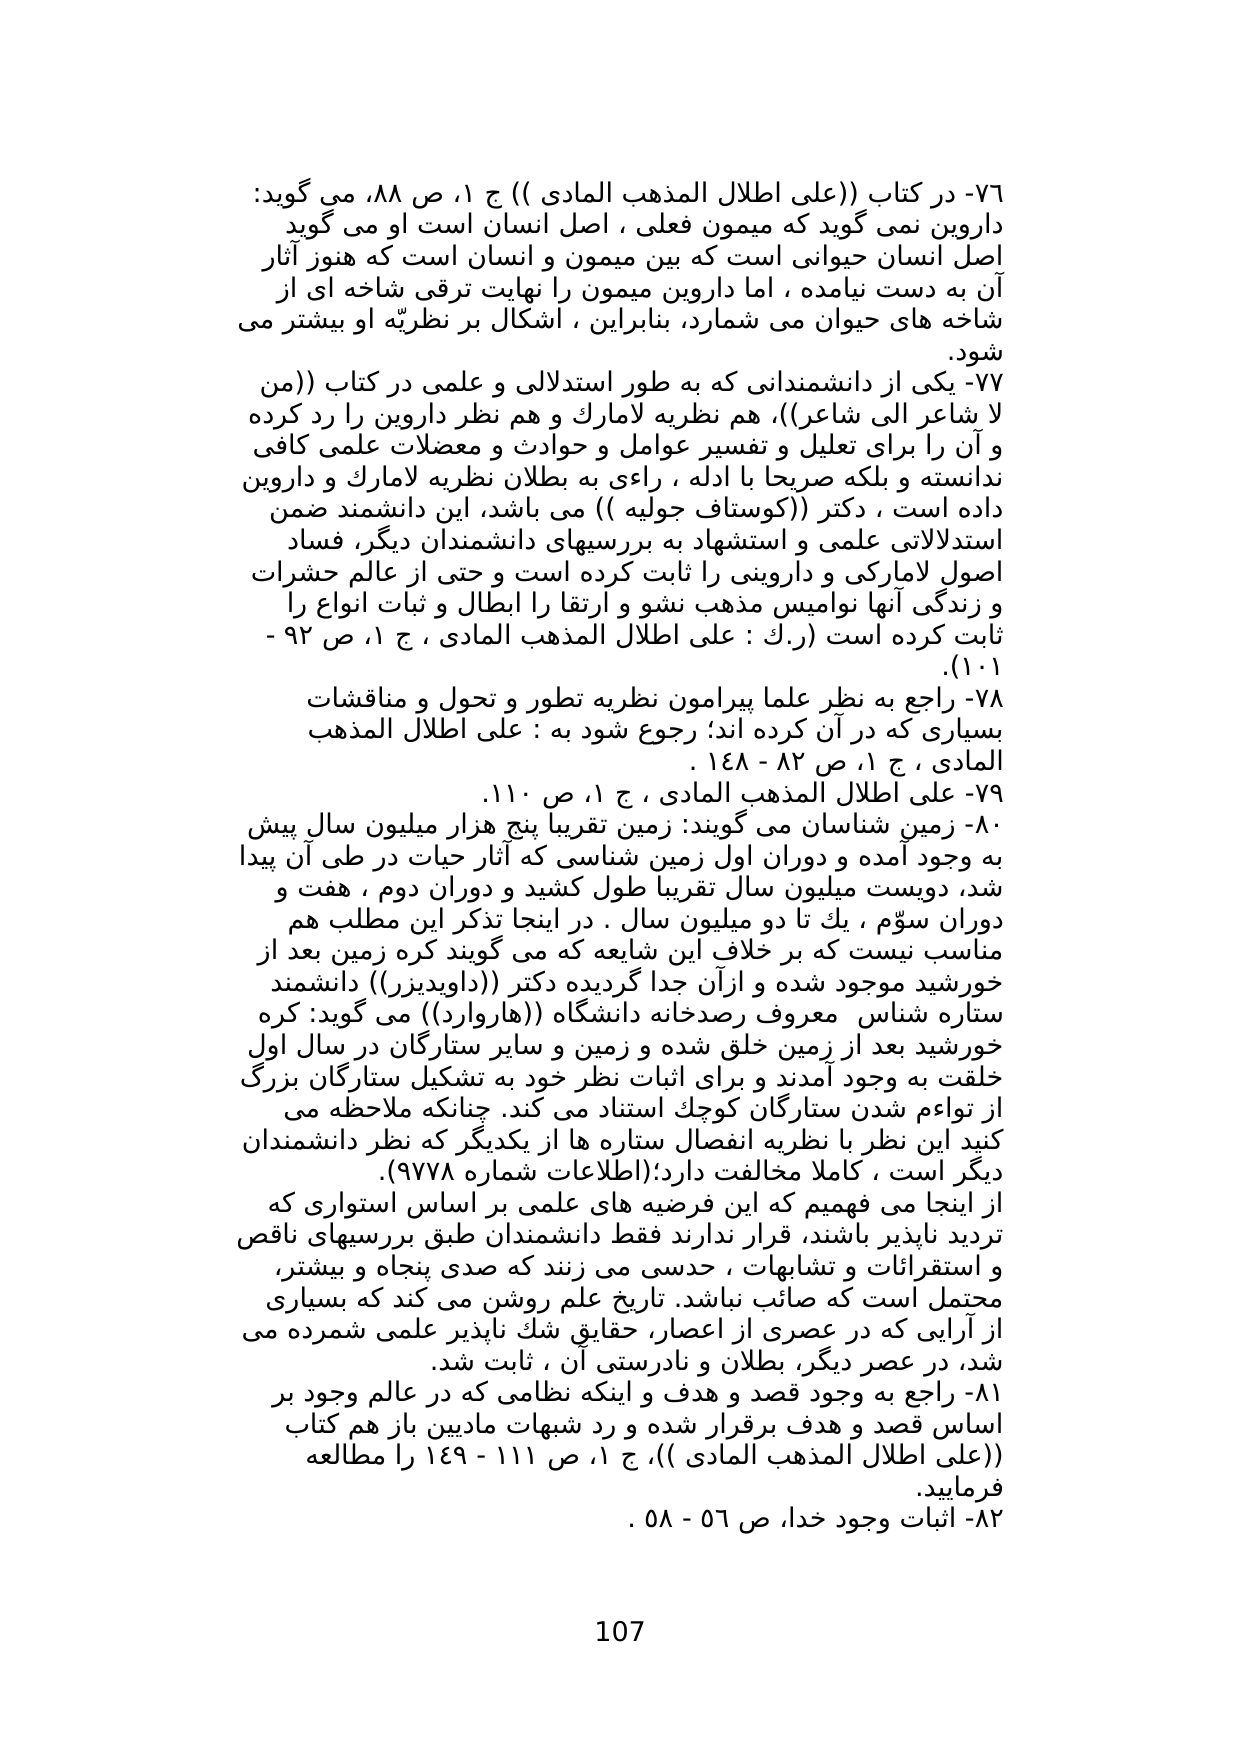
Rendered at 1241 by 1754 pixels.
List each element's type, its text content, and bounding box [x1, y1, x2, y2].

text ٨٠- زمين شناسان مى گويند: زمين تقريبا پنج هزار ميليون سال پيش به وجود آمده و دوران اول زمين شناسى كه آثار حيات در طى آن پيدا شد، دويست ميليون سال تقريبا طول كشيد و دوران دوم ، هفت و دوران سوّم ، يك تا دو ميليون سال . در اينجا تذكر اين مطلب هم مناسب نيست كه بر خلاف اين شايعه كه مى گويند كره زمين بعد از خورشيد موجود شده و ازآن جدا گرديده دكتر ((داويديزر)) دانشمند ستاره شناس ‍ معروف رصدخانه دانشگاه ((هاروارد)) مى گويد: كره خورشيد بعد از زمين خلق شده و زمين و ساير ستارگان در سال اول خلقت به وجود آمدند و براى اثبات نظر خود به تشكيل ستارگان بزرگ از تواءم شدن ستارگان كوچك استناد مى كند. چنانكه ملاحظه مى كنيد اين نظر با نظريه انفصال ستاره ها از يكديگر كه نظر دانشمندان ديگر است ، كاملا مخالفت دارد؛(اطلاعات شماره ٩٧٧٨). [236, 808, 1004, 1187]
text ٧٨- راجع به نظر علما پيرامون نظريه تطور و تحول و مناقشات بسيارى كه در آن كرده اند؛ رجوع شود به : على اطلال المذهب المادى ، ج ١، ص ٨٢ - ١٤٨ . [236, 682, 1004, 777]
text ٨١- راجع به وجود قصد و هدف و اينكه نظامى كه در عالم وجود بر اساس قصد و هدف برقرار شده و رد شبهات ماديين باز هم كتاب ((على اطلال المذهب المادى ))، ج ١، ص ١١١ - ١٤٩ را مطالعه فرماييد. [236, 1377, 1004, 1503]
text از اينجا مى فهميم كه اين فرضيه هاى علمى بر اساس استوارى كه ترديد ناپذير باشند، قرار ندارند فقط دانشمندان طبق بررسيهاى ناقص و استقرائات و تشابهات ، حدسى مى زنند كه صدى پنجاه و بيشتر، محتمل است كه صائب نباشد. تاريخ علم روشن مى كند كه بسيارى از آرايى كه در عصرى از اعصار، حقايق شك ناپذير علمى شمرده مى شد، در عصر ديگر، بطلان و نادرستى آن ، ثابت شد. [236, 1187, 1004, 1377]
text ٧٦- در كتاب ((على اطلال المذهب المادى )) ج ١، ص ٨٨، مى گويد: داروين نمى گويد كه ميمون فعلى ، اصل انسان است او مى گويد اصل انسان حيوانى است كه بين ميمون و انسان است كه هنوز آثار آن به دست نيامده ، اما داروين ميمون را نهايت ترقى شاخه اى از شاخه هاى حيوان مى شمارد، بنابراين ، اشكال بر نظريّه او بيشتر مى شود. [236, 177, 1004, 367]
text ٨٢- اثبات وجود خدا، ص ٥٦ - ٥٨ . [236, 1503, 1004, 1534]
text ٧٧- يكى از دانشمندانى كه به طور استدلالى و علمى در كتاب ((من لا شاعر الى شاعر))، هم نظريه لامارك و هم نظر داروين را رد كرده و آن را براى تعليل و تفسير عوامل و حوادث و معضلات علمى كافى ندانسته و بلكه صريحا با ادله ، راءى به بطلان نظريه لامارك و داروين داده است ، دكتر ((كوستاف جوليه )) مى باشد، اين دانشمند ضمن استدلالاتى علمى و استشهاد به بررسيهاى دانشمندان ديگر، فساد اصول لاماركى و داروينى را ثابت كرده است و حتى از عالم حشرات و زندگى آنها نواميس مذهب نشو و ارتقا را ابطال و ثبات انواع را ثابت كرده است (ر.ك : على اطلال المذهب المادى ، ج ١، ص ٩٢ - ١٠١). [236, 367, 1004, 682]
text ٧٩- على اطلال المذهب المادى ، ج ١، ص ١١٠. [236, 777, 1004, 808]
